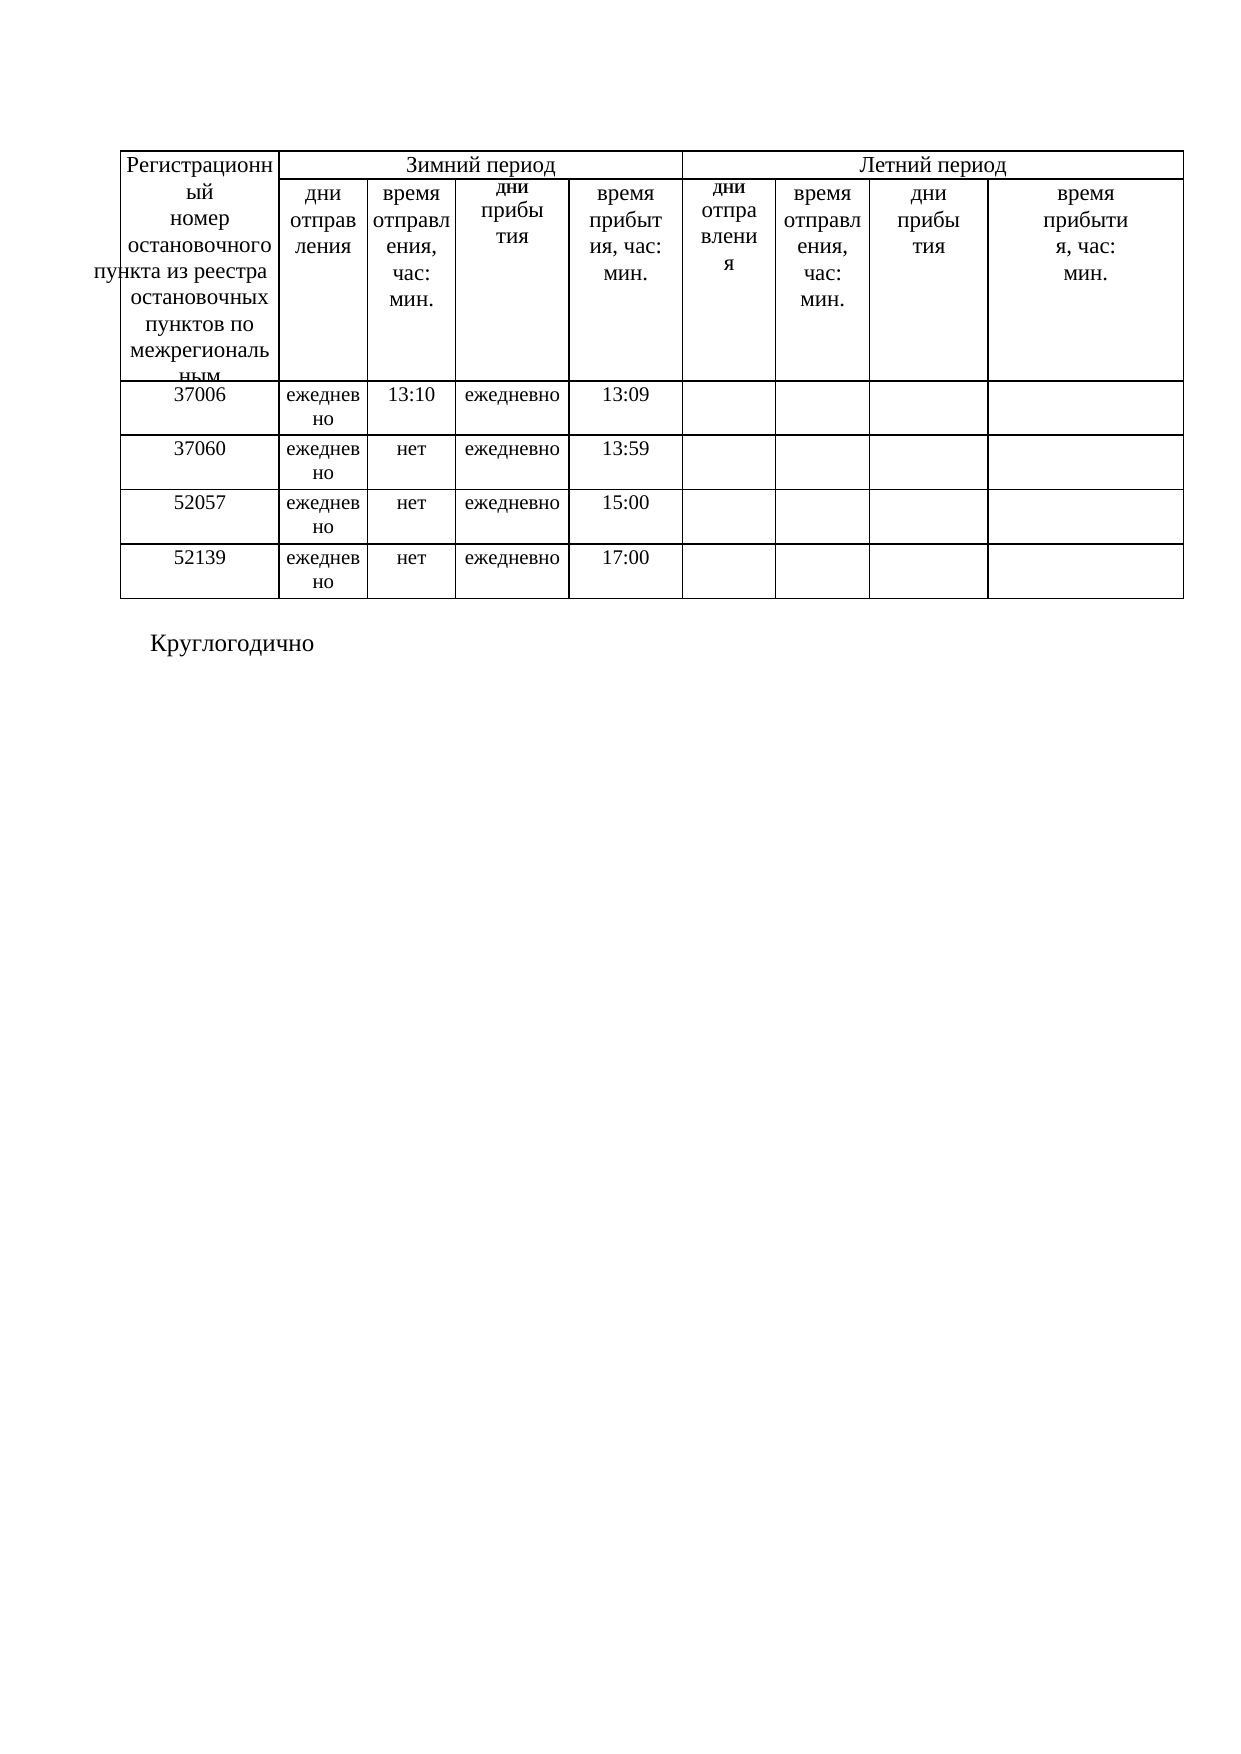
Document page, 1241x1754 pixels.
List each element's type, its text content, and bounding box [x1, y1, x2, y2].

table_cell [989, 490, 1183, 543]
table_cell [989, 436, 1183, 489]
table_cell время прибыти я, час: мин. [989, 180, 1183, 380]
table_cell [683, 382, 775, 434]
table_cell 13:10 [368, 382, 455, 434]
table_cell ежедневно [280, 490, 367, 543]
table_cell [870, 436, 987, 489]
table_cell 13:59 [570, 436, 682, 489]
table_cell 37060 [121, 436, 278, 489]
table_cell [776, 382, 869, 434]
table_cell нет [368, 490, 455, 543]
table_header Летний период [683, 152, 1183, 178]
table_cell ДНИ прибы тия [456, 180, 568, 380]
text Круглогодично [150, 628, 1090, 657]
table_cell время отправл ения, час: мин. [368, 180, 455, 380]
table_cell [683, 490, 775, 543]
table_cell [870, 382, 987, 434]
table_cell 52057 [121, 490, 278, 543]
table_cell 37006 [121, 382, 278, 434]
table_cell [989, 382, 1183, 434]
table_cell дни прибы тия [870, 180, 987, 380]
table_cell ежедневно [280, 382, 367, 434]
table_cell 17:00 [570, 545, 682, 597]
table_cell ежедневно [456, 436, 568, 489]
table_cell ежедневно [456, 382, 568, 434]
table_cell [776, 545, 869, 597]
table_cell 15:00 [570, 490, 682, 543]
table_cell [870, 490, 987, 543]
table_cell [683, 545, 775, 597]
table_header Зимний период [280, 152, 682, 178]
table_cell дни отправ ления [280, 180, 367, 380]
table_cell 13:09 [570, 382, 682, 434]
table_cell 52139 [121, 545, 278, 597]
table_cell нет [368, 545, 455, 597]
table_cell ежедневно [456, 490, 568, 543]
table_cell [683, 436, 775, 489]
table_cell время прибыт ия, час: мин. [570, 180, 682, 380]
table_cell ежедневно [280, 436, 367, 489]
table_cell [776, 490, 869, 543]
table_cell нет [368, 436, 455, 489]
table_cell ДНИ отпра влени я [683, 180, 775, 380]
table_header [121, 152, 278, 380]
table_cell ежедневно [456, 545, 568, 597]
table_cell [989, 545, 1183, 597]
table_cell [776, 436, 869, 489]
table_cell ежедневно [280, 545, 367, 597]
table_cell время отправл ения, час: мин. [776, 180, 869, 380]
table_cell [870, 545, 987, 597]
